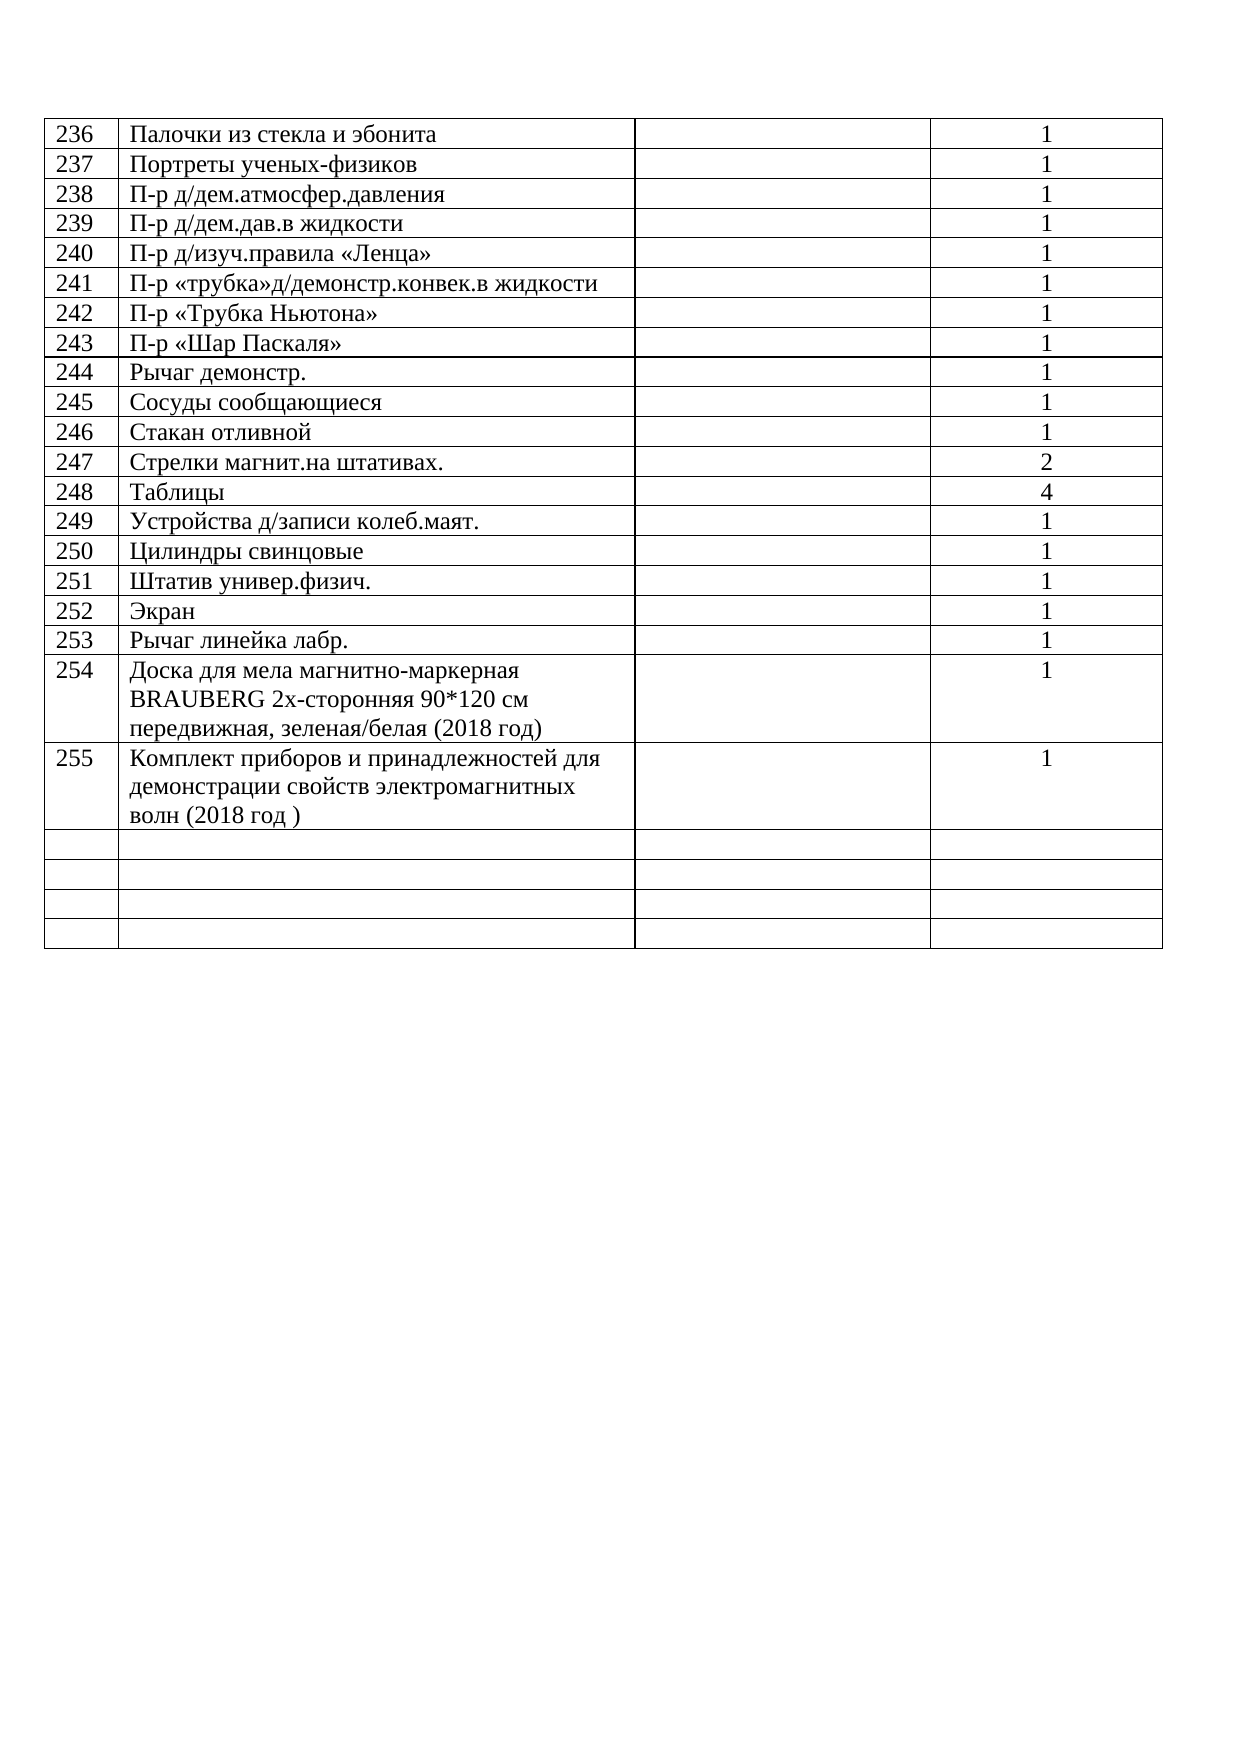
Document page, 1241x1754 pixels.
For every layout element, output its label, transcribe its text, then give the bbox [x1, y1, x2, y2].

table_cell П-р д/дем.атмосфер.давления [119, 179, 634, 207]
table_cell [119, 890, 634, 918]
table_cell Сосуды сообщающиеся [119, 387, 634, 416]
table_cell 2 [931, 447, 1162, 476]
table_cell 1 [931, 358, 1162, 386]
table_cell [636, 358, 930, 386]
table_cell 253 [45, 626, 118, 654]
table_cell [636, 328, 930, 356]
table_cell 247 [45, 447, 118, 476]
table_cell [636, 179, 930, 207]
table_cell 244 [45, 358, 118, 386]
table_cell [931, 830, 1162, 859]
table_cell П-р д/изуч.правила «Ленца» [119, 238, 634, 267]
table_cell [119, 830, 634, 859]
table_cell [636, 447, 930, 476]
table_cell 252 [45, 596, 118, 624]
table_cell Штатив универ.физич. [119, 566, 634, 595]
table_cell 245 [45, 387, 118, 416]
table_cell [636, 860, 930, 888]
table_cell 1 [931, 536, 1162, 565]
table_cell [636, 566, 930, 595]
table_cell 1 [931, 566, 1162, 595]
table_cell 237 [45, 149, 118, 178]
table_cell 240 [45, 238, 118, 267]
table_cell [636, 119, 930, 148]
table_cell Доска для мела магнитно-маркерная BRAUBERG 2х-сторонняя 90*120 см передвижная, зеленая/белая (2018 год) [119, 655, 634, 742]
table_cell П-р д/дем.дав.в жидкости [119, 209, 634, 237]
table_cell [636, 536, 930, 565]
table_cell 250 [45, 536, 118, 565]
table_cell 1 [931, 655, 1162, 742]
table_cell [636, 387, 930, 416]
table_cell 242 [45, 298, 118, 327]
table_cell [636, 238, 930, 267]
table_cell Портреты ученых-физиков [119, 149, 634, 178]
table_cell Рычаг линейка лабр. [119, 626, 634, 654]
table_cell 1 [931, 626, 1162, 654]
table_cell 241 [45, 268, 118, 297]
table_cell Рычаг демонстр. [119, 358, 634, 386]
table_cell [636, 596, 930, 624]
table_cell 1 [931, 268, 1162, 297]
table_cell [45, 890, 118, 918]
table_cell П-р «Трубка Ньютона» [119, 298, 634, 327]
table_cell Таблицы [119, 477, 634, 505]
table_cell [636, 743, 930, 829]
table_cell 1 [931, 298, 1162, 327]
table_cell П-р «Шар Паскаля» [119, 328, 634, 356]
table_cell Стакан отливной [119, 417, 634, 446]
table_cell Палочки из стекла и эбонита [119, 119, 634, 148]
table_cell 248 [45, 477, 118, 505]
table_cell 255 [45, 743, 118, 829]
table_cell Комплект приборов и принадлежностей для демонстрации свойств электромагнитных волн (2018 год ) [119, 743, 634, 829]
table_cell 1 [931, 387, 1162, 416]
table_cell 1 [931, 596, 1162, 624]
table_cell [636, 830, 930, 859]
table_cell Цилиндры свинцовые [119, 536, 634, 565]
table_cell 4 [931, 477, 1162, 505]
table_cell [636, 209, 930, 237]
table_cell 1 [931, 238, 1162, 267]
table_cell [931, 890, 1162, 918]
table_cell [636, 268, 930, 297]
table_cell П-р «трубка»д/демонстр.конвек.в жидкости [119, 268, 634, 297]
table_cell 236 [45, 119, 118, 148]
table_cell [636, 477, 930, 505]
table_cell [636, 655, 930, 742]
table_cell [119, 860, 634, 888]
table_cell 1 [931, 328, 1162, 356]
table_cell 238 [45, 179, 118, 207]
table_cell [931, 919, 1162, 948]
table_cell 1 [931, 209, 1162, 237]
table_cell [636, 417, 930, 446]
table_cell 1 [931, 179, 1162, 207]
table_cell 246 [45, 417, 118, 446]
table_cell [636, 919, 930, 948]
table_cell [119, 919, 634, 948]
table_cell [45, 860, 118, 888]
table_cell 1 [931, 149, 1162, 178]
table_cell 1 [931, 743, 1162, 829]
table_cell Устройства д/записи колеб.маят. [119, 506, 634, 535]
table_cell [636, 890, 930, 918]
table_cell 1 [931, 506, 1162, 535]
table_cell 1 [931, 417, 1162, 446]
table_cell 249 [45, 506, 118, 535]
table_cell [636, 506, 930, 535]
table_cell [636, 626, 930, 654]
table_cell [45, 830, 118, 859]
table_cell Стрелки магнит.на штативах. [119, 447, 634, 476]
table_cell [636, 149, 930, 178]
table_cell [636, 298, 930, 327]
table_cell 239 [45, 209, 118, 237]
table_cell Экран [119, 596, 634, 624]
table_cell [931, 860, 1162, 888]
table_cell [45, 919, 118, 948]
table_cell 251 [45, 566, 118, 595]
table_cell 1 [931, 119, 1162, 148]
table_cell 243 [45, 328, 118, 356]
table_cell 254 [45, 655, 118, 742]
